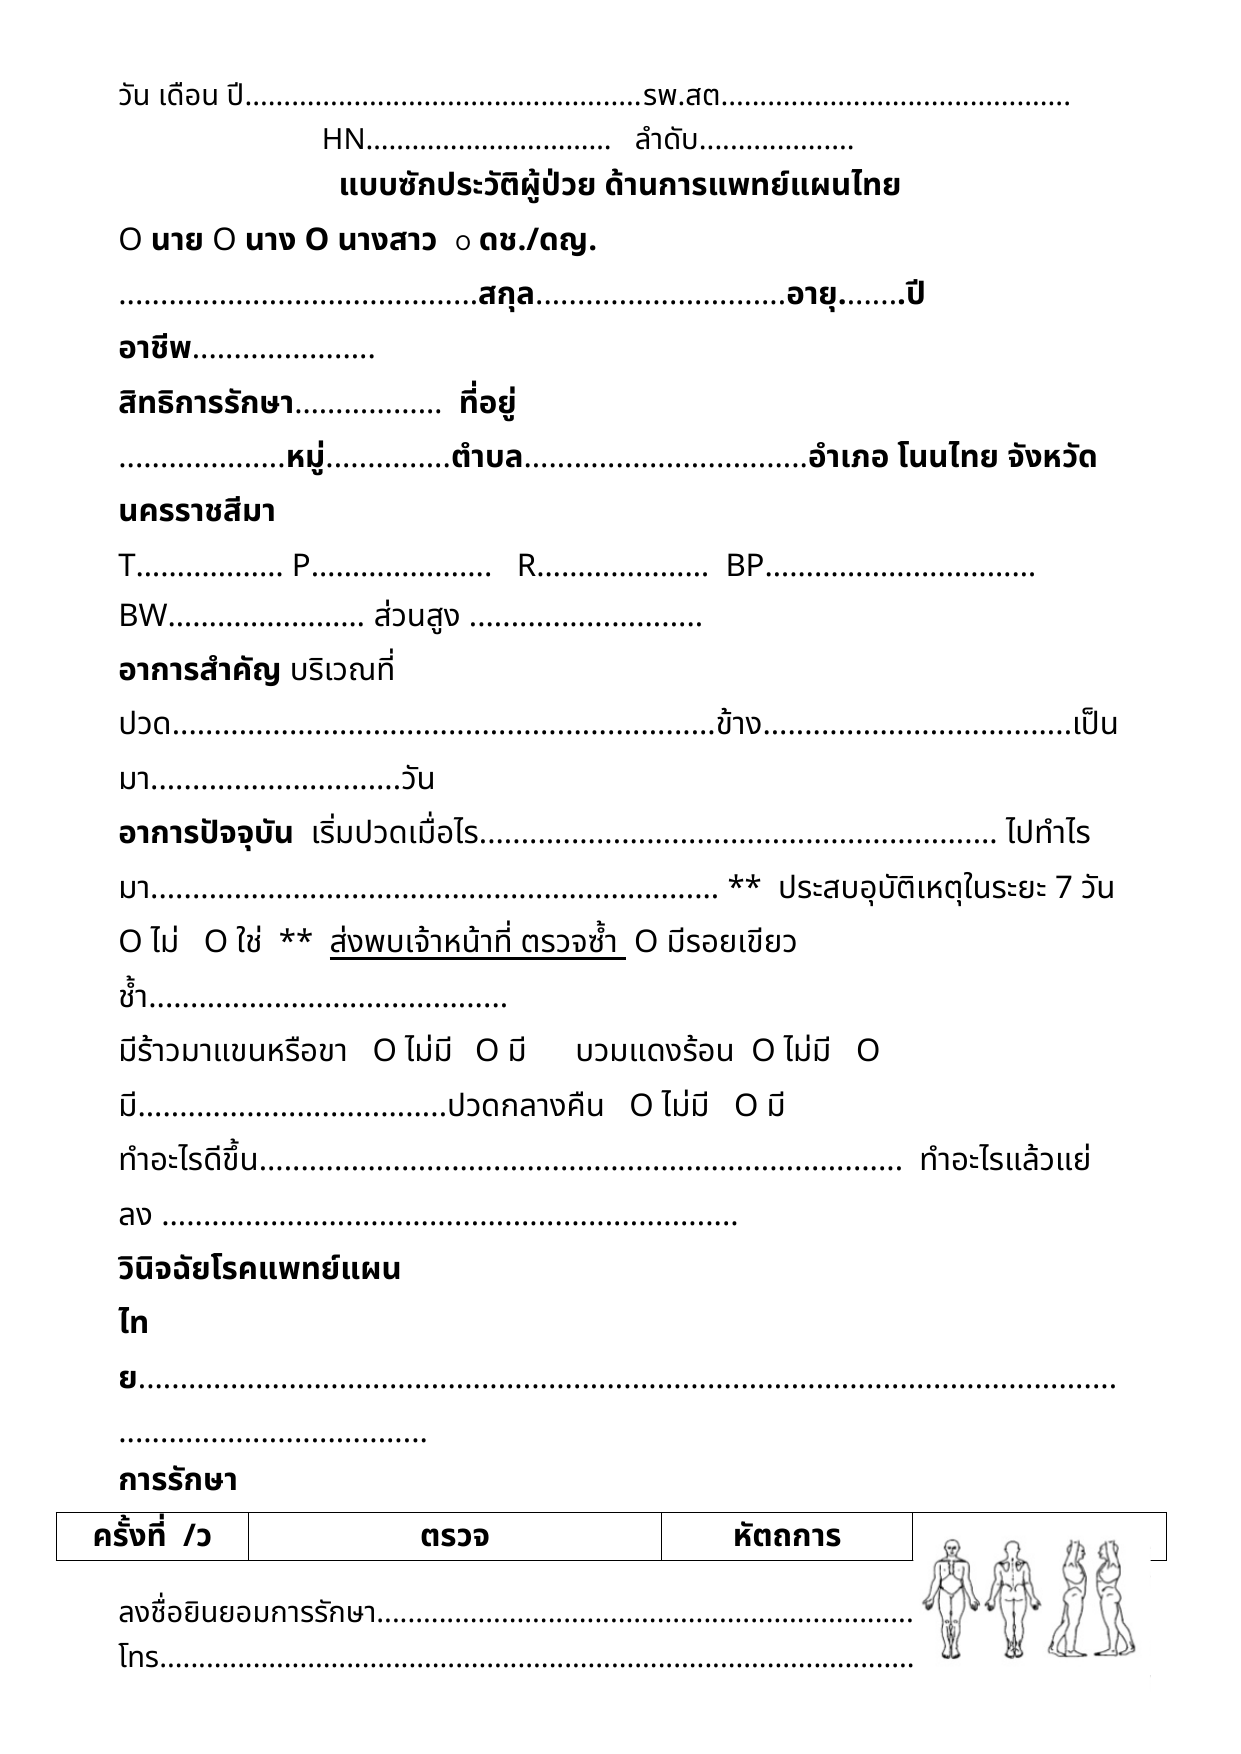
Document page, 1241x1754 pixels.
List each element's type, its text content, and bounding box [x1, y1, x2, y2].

text O นาย O นาง O นางสาว O ดช./ดญ. ...........................................สกุล..............................อายุ........ปี อาชีพ...................... [118, 217, 1122, 373]
text มีร้าวมาแขนหรือขา O ไม่มี O มี บวมแดงร้อน O ไม่มี O มี.....................................ปวดกลางคืน O ไม่มี O มี [118, 1028, 1122, 1130]
text แบบซักประวัติผู้ป่วย ด้านการแพทย์แผนไทย [118, 162, 1122, 209]
text อาการปัจจุบัน เริ่มปวดเมื่อไร.............................................................. ไปทำไรมา.................................................................... ** ประสบอุบัติเหตุในระยะ 7 วัน O ไม่ O ใช่ ** ส่งพบเจ้าหน้าที่ ตรวจซ้ำ O มีรอยเขียวช้ำ........................................... [118, 810, 1122, 1021]
picture [913, 1519, 1151, 1699]
table_header ครั้งที่ /ว /ด/ป [57, 1513, 248, 1560]
text การรักษา [118, 1458, 1122, 1505]
text วินิจฉัยโรคแพทย์แผนไทย.......................................................................................................................................................... [118, 1246, 1122, 1451]
table_header หัตถการ [662, 1513, 912, 1560]
text ทำอะไรดีขึ้น............................................................................. ทำอะไรแล้วแย่ลง ..................................................................... [118, 1137, 1122, 1239]
table_header จุดกดเจ็บ……………………… [913, 1513, 1166, 1560]
table_header ตรวจ [249, 1513, 661, 1560]
text อาการสำคัญ บริเวณที่ปวด.................................................................ข้าง.....................................เป็นมา..............................วัน [118, 647, 1122, 803]
text สิทธิการรักษา……………… ที่อยู่ ....................หมู่...............ตำบล..................................อำเภอ โนนไทย จังหวัดนครราชสีมา [118, 380, 1122, 536]
text T……………… P……………….... R………………… BP…………………………… BW…………………… ส่วนสูง ............................ [118, 543, 1122, 640]
